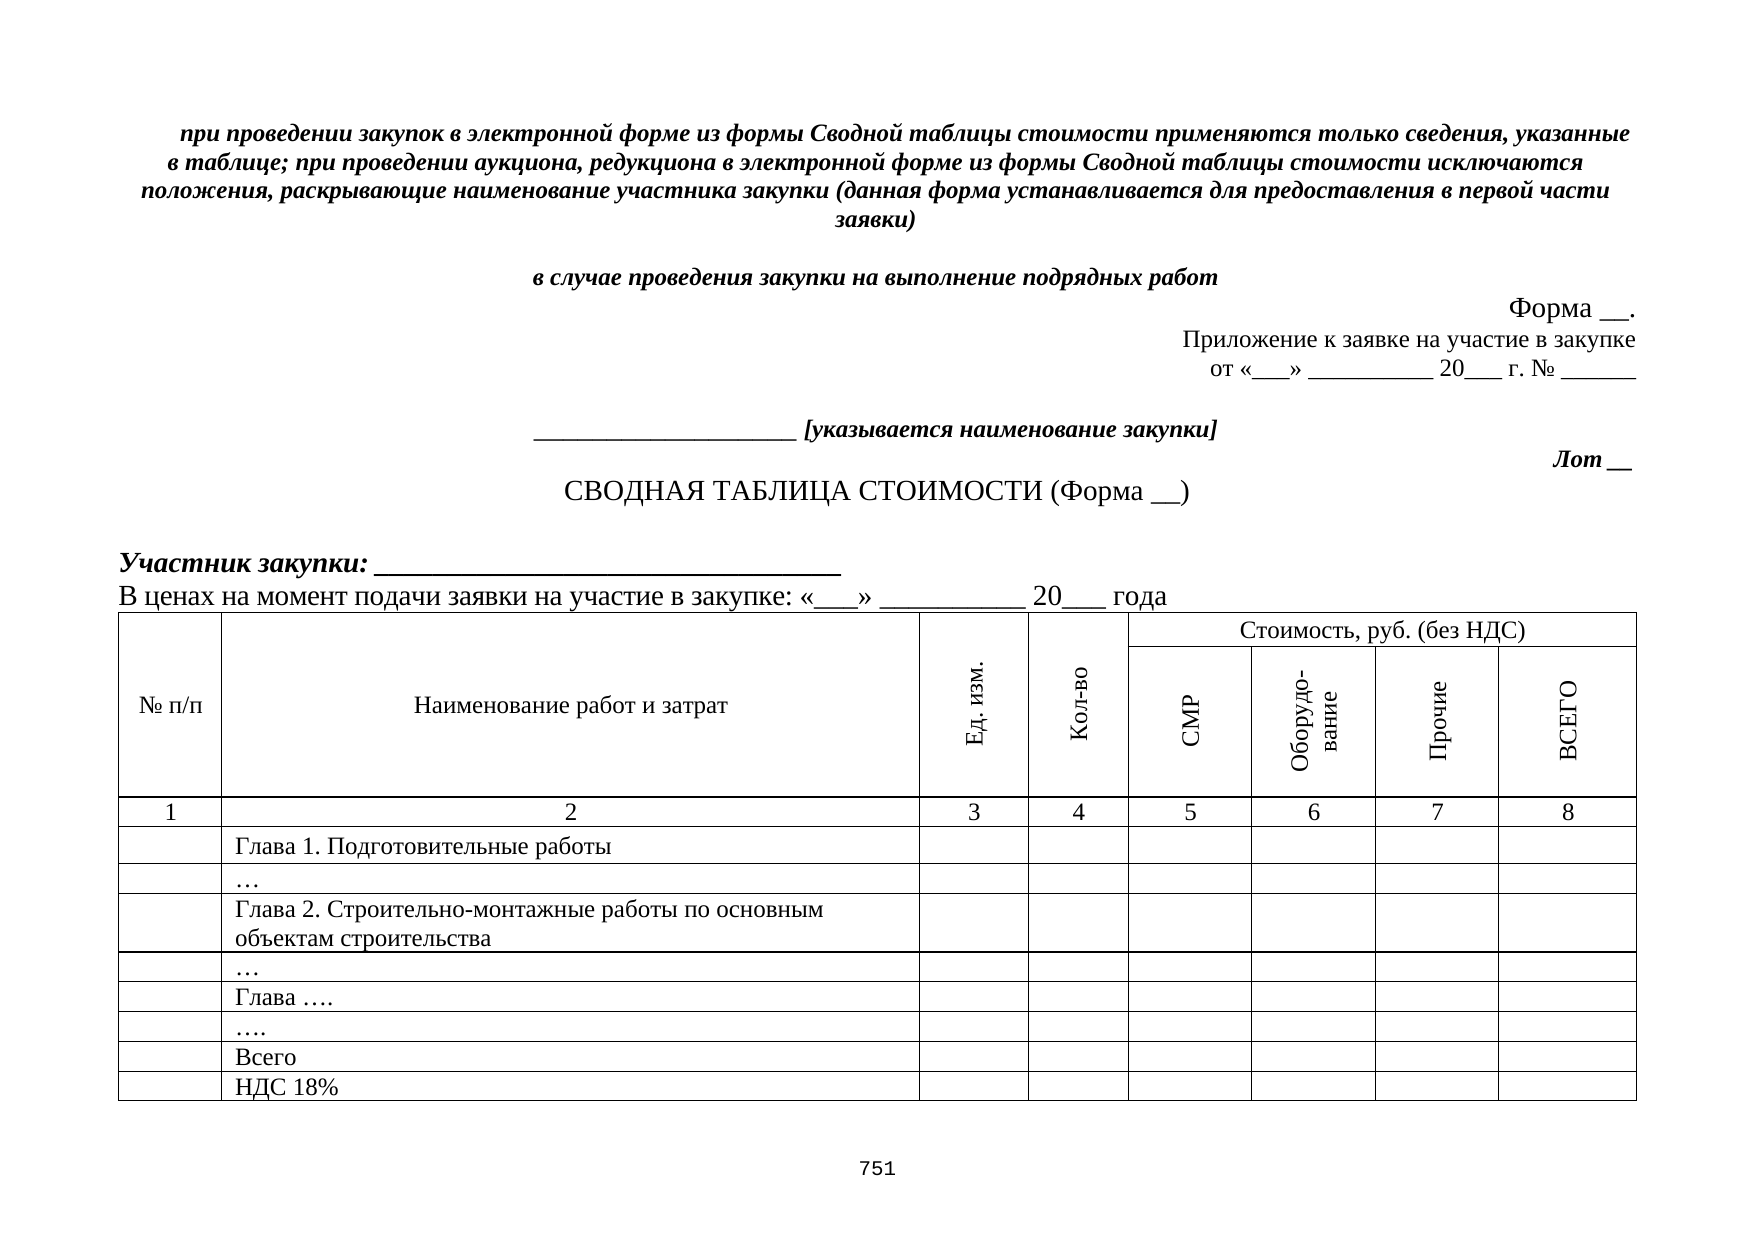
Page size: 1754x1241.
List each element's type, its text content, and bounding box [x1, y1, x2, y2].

table_cell Глава …. [222, 982, 919, 1011]
text __________________ [указывается наименование закупки] [118, 410, 1636, 444]
table_cell Оборудо-вание [1252, 647, 1375, 796]
text при проведении закупок в электронной форме из формы Сводной таблицы стоимости применяются только сведения, указанные в таблице; при проведении аукциона, редукциона в электронной форме из формы Сводной таблицы стоимости исключаются положения, раскрывающие наименование участника закупки (данная форма устанавливается для предоставления в первой части заявки) [118, 118, 1636, 233]
table_cell [1252, 982, 1375, 1011]
table_cell 6 [1252, 798, 1375, 826]
table_cell Всего [222, 1042, 919, 1071]
table_cell [1129, 827, 1251, 863]
table_cell [1252, 1012, 1375, 1041]
table_cell [1499, 953, 1636, 981]
table_cell 2 [222, 798, 919, 826]
table_cell [119, 1042, 221, 1071]
table_cell [920, 953, 1028, 981]
table_cell [1129, 982, 1251, 1011]
table_header № п/п [119, 613, 221, 796]
table_cell Прочие [1376, 647, 1498, 796]
table_cell [1129, 864, 1251, 893]
table_cell [119, 894, 221, 951]
text Форма __. [413, 291, 1636, 324]
text в случае проведения закупки на выполнение подрядных работ [118, 262, 1636, 291]
table_cell 4 [1029, 798, 1128, 826]
table_cell [119, 1072, 221, 1100]
table_cell [1499, 827, 1636, 863]
table_cell 5 [1129, 798, 1251, 826]
text Лот __ [118, 444, 1636, 473]
table_cell [1376, 1042, 1498, 1071]
table_cell Глава 1. Подготовительные работы [222, 827, 919, 863]
table_cell СМР [1129, 647, 1251, 796]
table_cell [119, 982, 221, 1011]
table_cell [119, 1012, 221, 1041]
text В ценах на момент подачи заявки на участие в закупке: «___» __________ 20___ года [118, 578, 1636, 612]
table_cell [1376, 827, 1498, 863]
subtitle СВОДНАЯ ТАБЛИЦА СТОИМОСТИ (Форма __) [118, 473, 1636, 506]
table_cell [1252, 953, 1375, 981]
table_cell [119, 953, 221, 981]
table_cell [1029, 1012, 1128, 1041]
table_cell ВСЕГО [1499, 647, 1636, 796]
table_cell НДС 18% [222, 1072, 919, 1100]
text Приложение к заявке на участие в закупке [1152, 324, 1636, 353]
table_cell [1129, 953, 1251, 981]
text от «___» __________ 20___ г. № ______ [1152, 353, 1636, 382]
table_cell [1029, 864, 1128, 893]
table_cell [920, 1042, 1028, 1071]
table_cell [119, 827, 221, 863]
table_header Наименование работ и затрат [222, 613, 919, 796]
table_cell [1252, 1072, 1375, 1100]
table_cell [920, 894, 1028, 951]
table_cell [1029, 827, 1128, 863]
table_cell [1129, 1072, 1251, 1100]
table_header Кол-во [1029, 613, 1128, 796]
table_cell [1376, 982, 1498, 1011]
table_cell 3 [920, 798, 1028, 826]
table_cell 7 [1376, 798, 1498, 826]
table_cell [1499, 982, 1636, 1011]
table_cell … [222, 864, 919, 893]
table_cell [920, 1072, 1028, 1100]
table_cell 8 [1499, 798, 1636, 826]
table_cell [1029, 982, 1128, 1011]
table_cell [1376, 1012, 1498, 1041]
table_cell [1499, 1072, 1636, 1100]
table_cell [1252, 864, 1375, 893]
table_cell [1376, 953, 1498, 981]
text Участник закупки: ________________________________ [118, 545, 1636, 578]
table_cell [1252, 894, 1375, 951]
table_cell … [222, 953, 919, 981]
table_header Стоимость, руб. (без НДС) [1129, 613, 1636, 646]
table_cell [1129, 1012, 1251, 1041]
table_cell [1029, 1042, 1128, 1071]
table_cell [1252, 1042, 1375, 1071]
table_cell [920, 864, 1028, 893]
table_cell 1 [119, 798, 221, 826]
table_cell [920, 982, 1028, 1011]
table_cell [1376, 864, 1498, 893]
table_cell [1252, 827, 1375, 863]
table_header Ед. изм. [920, 613, 1028, 796]
table_cell [1499, 1012, 1636, 1041]
table_cell [920, 1012, 1028, 1041]
table_cell [119, 864, 221, 893]
table_cell [1129, 894, 1251, 951]
table_cell [1376, 894, 1498, 951]
table_cell [1376, 1072, 1498, 1100]
table_cell [1029, 1072, 1128, 1100]
table_cell Глава 2. Строительно-монтажные работы по основным объектам строительства [222, 894, 919, 951]
table_cell [1499, 864, 1636, 893]
table_cell [1029, 894, 1128, 951]
table_cell …. [222, 1012, 919, 1041]
table_cell [1499, 1042, 1636, 1071]
table_cell [920, 827, 1028, 863]
table_cell [1029, 953, 1128, 981]
table_cell [1499, 894, 1636, 951]
table_cell [1129, 1042, 1251, 1071]
